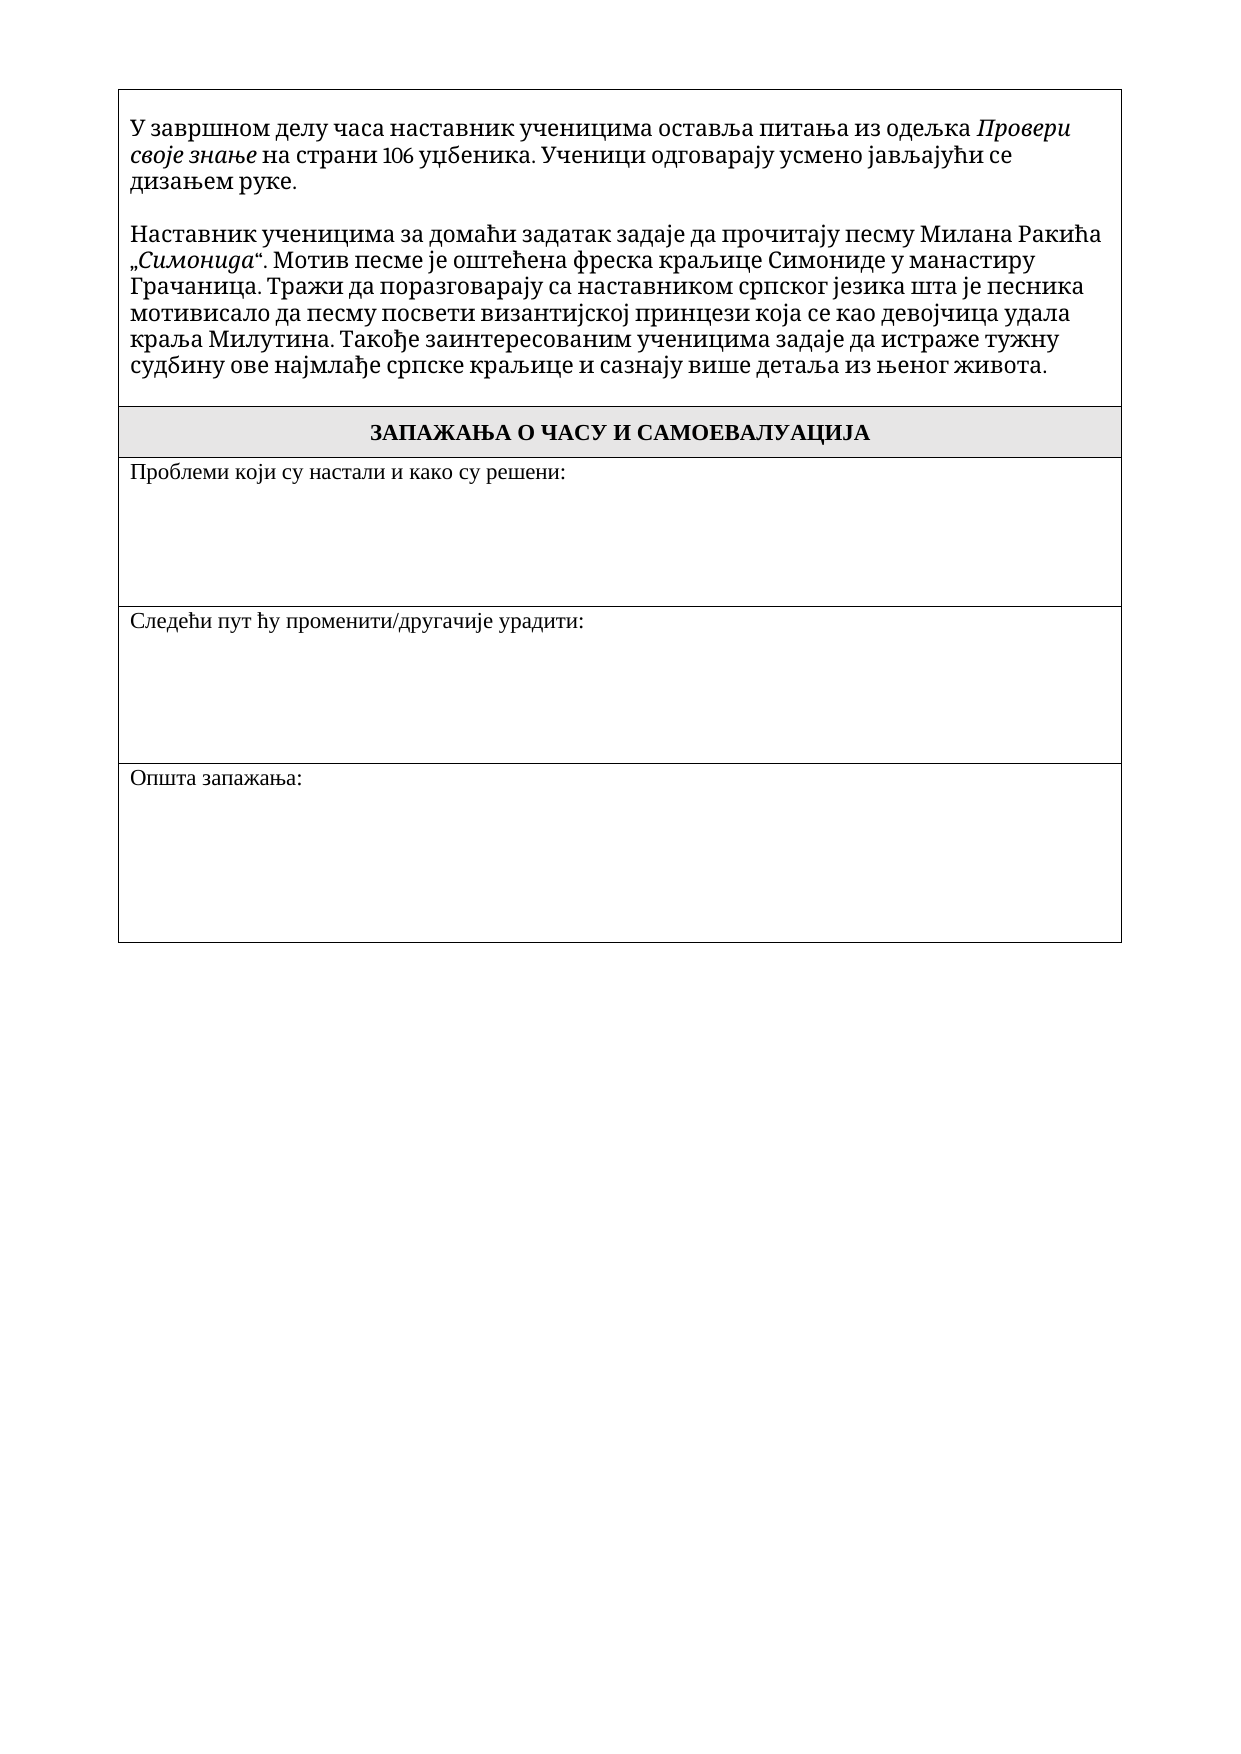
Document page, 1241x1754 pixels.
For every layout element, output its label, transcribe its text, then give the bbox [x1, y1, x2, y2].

table_cell Следећи пут ћу променити/другачије урадити: [119, 607, 1121, 763]
table_cell Проблеми који су настали и како су решени: [119, 458, 1121, 606]
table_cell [119, 90, 1121, 406]
table_cell ЗАПАЖАЊА О ЧАСУ И САМОЕВАЛУАЦИЈА [119, 407, 1121, 457]
table_cell Општа запажања: [119, 764, 1121, 942]
